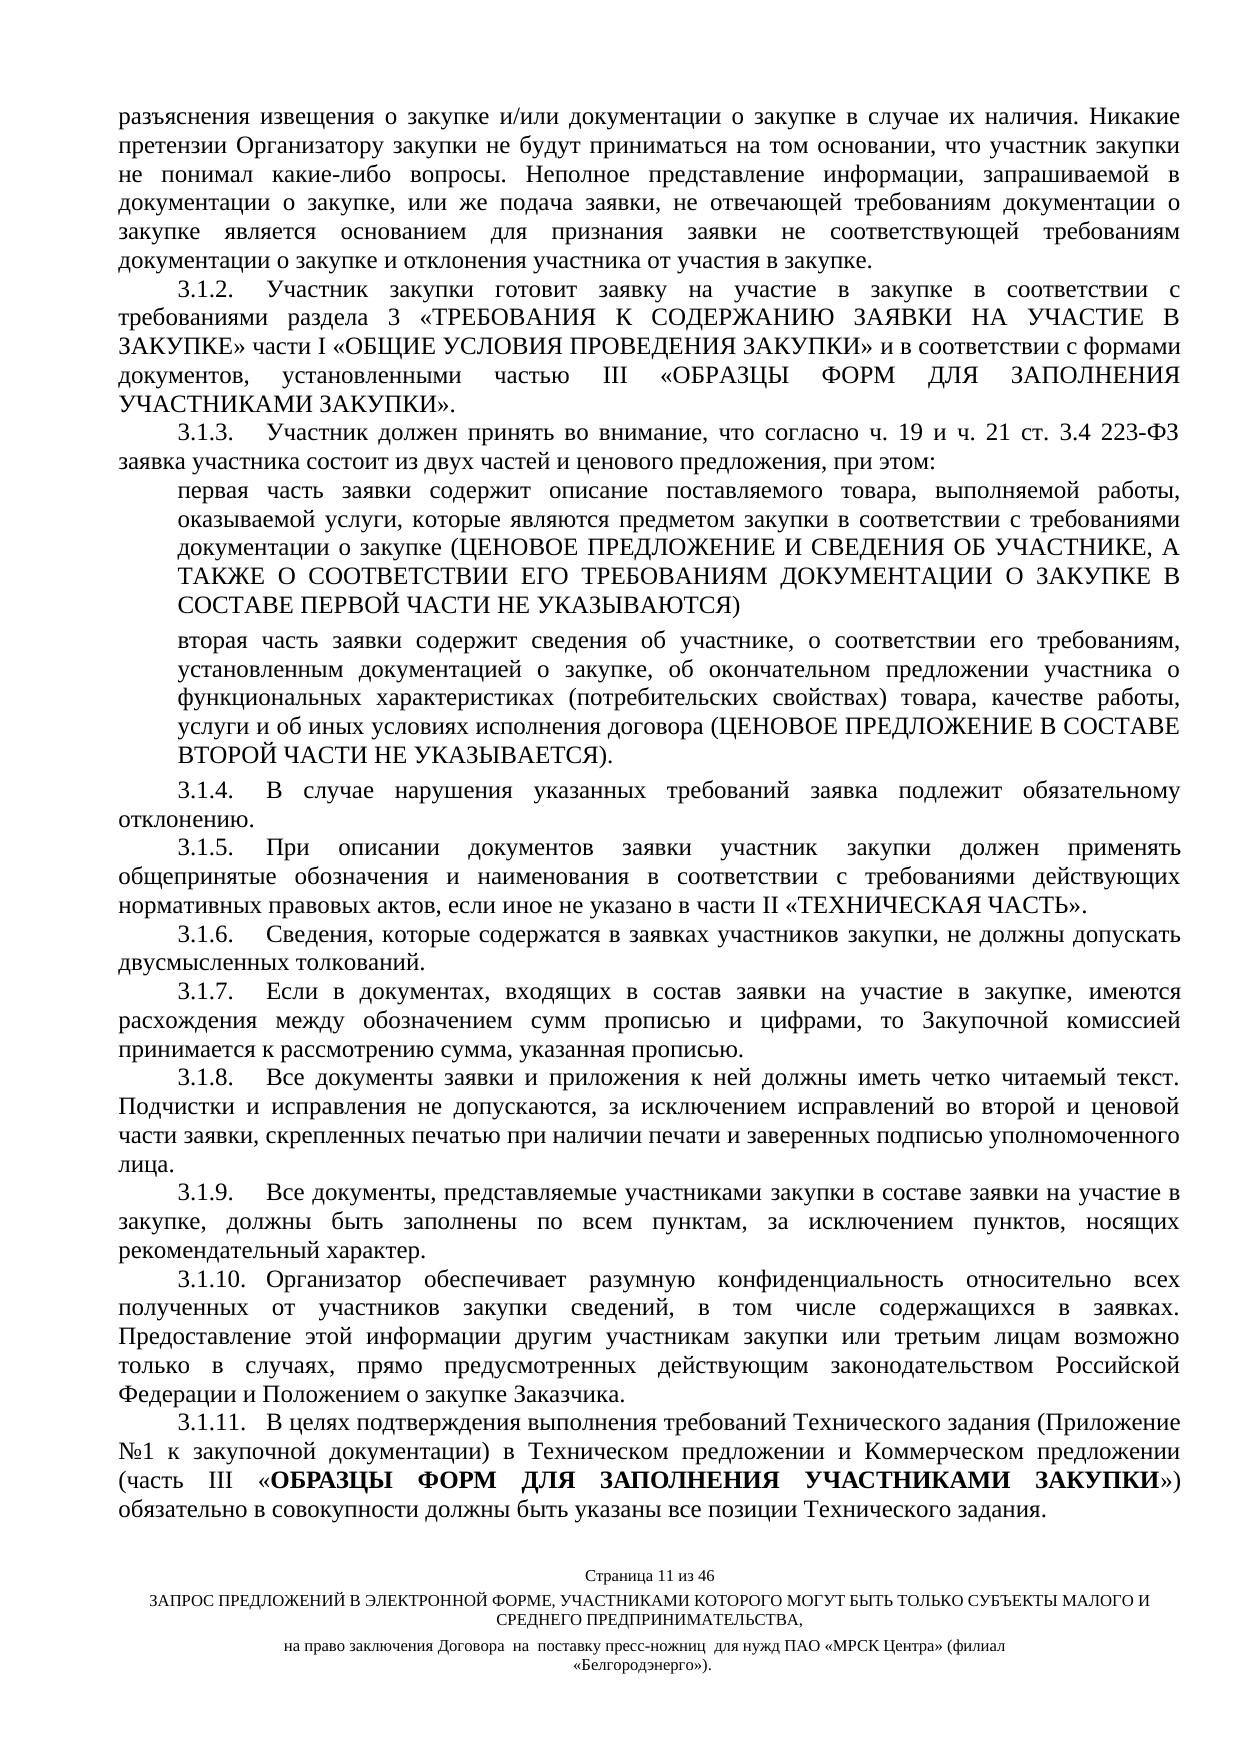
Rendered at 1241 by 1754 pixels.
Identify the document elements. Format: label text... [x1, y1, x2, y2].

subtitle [118, 101, 1181, 274]
subtitle Все документы, представляемые участниками закупки в составе заявки на участие в закупке, должны быть заполнены по всем пунктам, за исключением пунктов, носящих рекомендательный характер. [118, 1177, 1181, 1264]
subtitle Участник должен принять во внимание, что согласно ч. 19 и ч. 21 ст. 3.4 223-ФЗ заявка участника состоит из двух частей и ценового предложения, при этом: [118, 417, 1181, 475]
subtitle В целях подтверждения выполнения требований Технического задания (Приложение №1 к закупочной документации) в Техническом предложении и Коммерческом предложении (часть III «ОБРАЗЦЫ ФОРМ ДЛЯ ЗАПОЛНЕНИЯ УЧАСТНИКАМИ ЗАКУПКИ») обязательно в совокупности должны быть указаны все позиции Технического задания. [118, 1407, 1181, 1522]
subtitle Сведения, которые содержатся в заявках участников закупки, не должны допускать двусмысленных толкований. [118, 919, 1181, 976]
text вторая часть заявки содержит сведения об участнике, о соответствии его требованиям, установленным документацией о закупке, об окончательном предложении участника о функциональных характеристиках (потребительских свойствах) товара, качестве работы, услуги и об иных условиях исполнения договора (ЦЕНОВОЕ ПРЕДЛОЖЕНИЕ В СОСТАВЕ ВТОРОЙ ЧАСТИ НЕ УКАЗЫВАЕТСЯ). [177, 625, 1181, 769]
text первая часть заявки содержит описание поставляемого товара, выполняемой работы, оказываемой услуги, которые являются предметом закупки в соответствии с требованиями документации о закупке (ЦЕНОВОЕ ПРЕДЛОЖЕНИЕ И СВЕДЕНИЯ ОБ УЧАСТНИКЕ, А ТАКЖЕ О СООТВЕТСТВИИ ЕГО ТРЕБОВАНИЯМ ДОКУМЕНТАЦИИ О ЗАКУПКЕ В СОСТАВЕ ПЕРВОЙ ЧАСТИ НЕ УКАЗЫВАЮТСЯ) [177, 475, 1181, 619]
subtitle При описании документов заявки участник закупки должен применять общепринятые обозначения и наименования в соответствии с требованиями действующих нормативных правовых актов, если иное не указано в части II «ТЕХНИЧЕСКАЯ ЧАСТЬ». [118, 832, 1181, 919]
subtitle Если в документах, входящих в состав заявки на участие в закупке, имеются расхождения между обозначением сумм прописью и цифрами, то Закупочной комиссией принимается к рассмотрению сумма, указанная прописью. [118, 976, 1181, 1062]
subtitle Организатор обеспечивает разумную конфиденциальность относительно всех полученных от участников закупки сведений, в том числе содержащихся в заявках. Предоставление этой информации другим участникам закупки или третьим лицам возможно только в случаях, прямо предусмотренных действующим законодательством Российской Федерации и Положением о закупке Заказчика. [118, 1264, 1181, 1407]
subtitle В случае нарушения указанных требований заявка подлежит обязательному отклонению. [118, 775, 1181, 832]
subtitle Участник закупки готовит заявку на участие в закупке в соответствии с требованиями раздела 3 «ТРЕБОВАНИЯ К СОДЕРЖАНИЮ ЗАЯВКИ НА УЧАСТИЕ В ЗАКУПКЕ» части I «ОБЩИЕ УСЛОВИЯ ПРОВЕДЕНИЯ ЗАКУПКИ» и в соответствии с формами документов, установленными частью III «ОБРАЗЦЫ ФОРМ ДЛЯ ЗАПОЛНЕНИЯ УЧАСТНИКАМИ ЗАКУПКИ». [118, 274, 1181, 417]
subtitle Все документы заявки и приложения к ней должны иметь четко читаемый текст. Подчистки и исправления не допускаются, за исключением исправлений во второй и ценовой части заявки, скрепленных печатью при наличии печати и заверенных подписью уполномоченного лица. [118, 1062, 1181, 1177]
